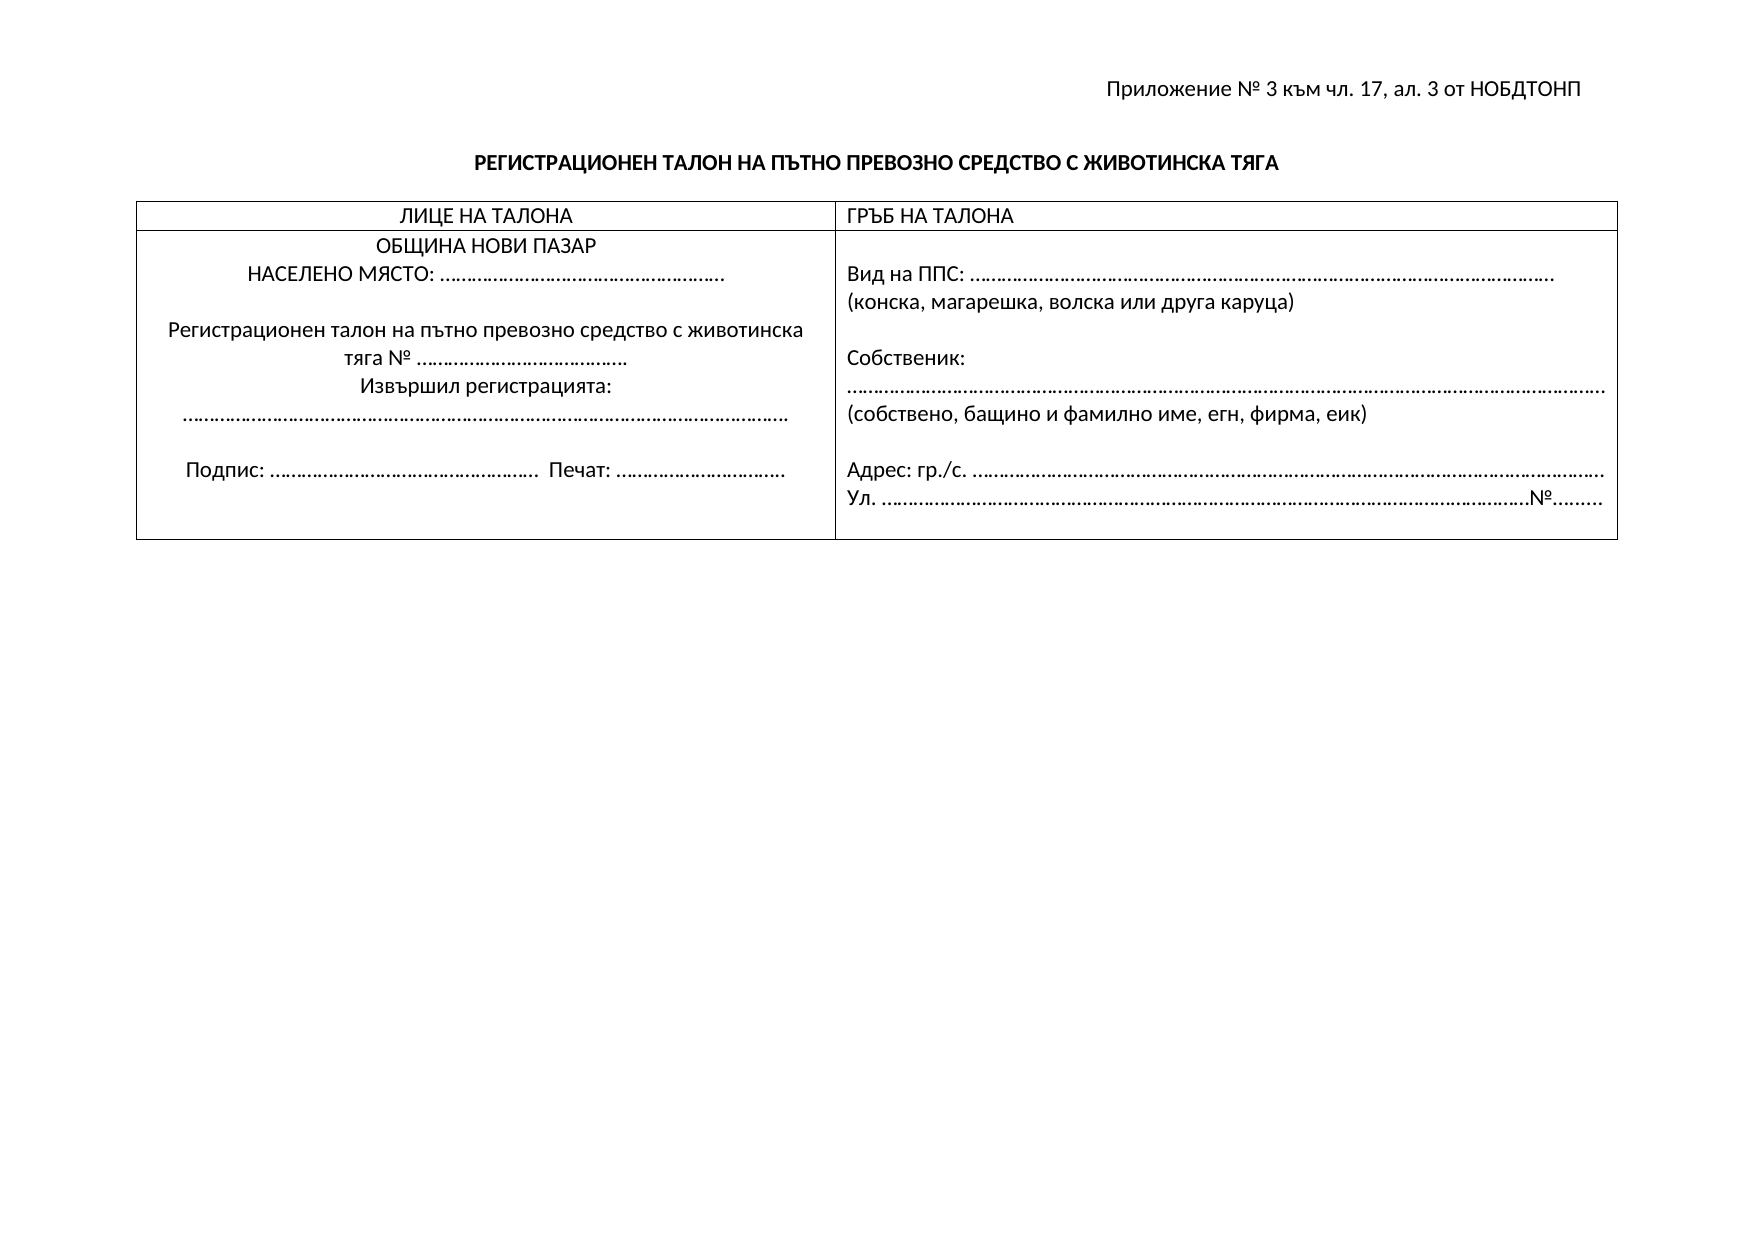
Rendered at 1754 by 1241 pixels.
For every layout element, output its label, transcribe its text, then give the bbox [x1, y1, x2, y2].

table_header ГРЪБ НА ТАЛОНА [836, 202, 1617, 230]
text РЕГИСТРАЦИОНЕН ТАЛОН НА ПЪТНО ПРЕВОЗНО СРЕДСТВО С ЖИВОТИНСКА ТЯГА [148, 148, 1606, 176]
table_cell Вид на ППС: ………………………………………………………………………………………………… (конска, магарешка, волска или друга каруца) Собственик: ……………………………………………………………………………………………………………………………… (собствено, бащино и фамилно име, егн, фирма, еик) Адрес: гр./с. ………………………………………………………………………………………………………… Ул. ……………………………………………………………………………………………………………№…...... [836, 231, 1617, 539]
table_cell ОБЩИНА НОВИ ПАЗАР НАСЕЛЕНО МЯСТО: ……………………………………………… Регистрационен талон на пътно превозно средство с животинска тяга № …………………………………. Извършил регистрацията: ……………………………………………………………………………………………………. Подпис: …………………………………………… Печат: ………………………….. [137, 231, 835, 539]
table_header ЛИЦЕ НА ТАЛОНА [137, 202, 835, 230]
